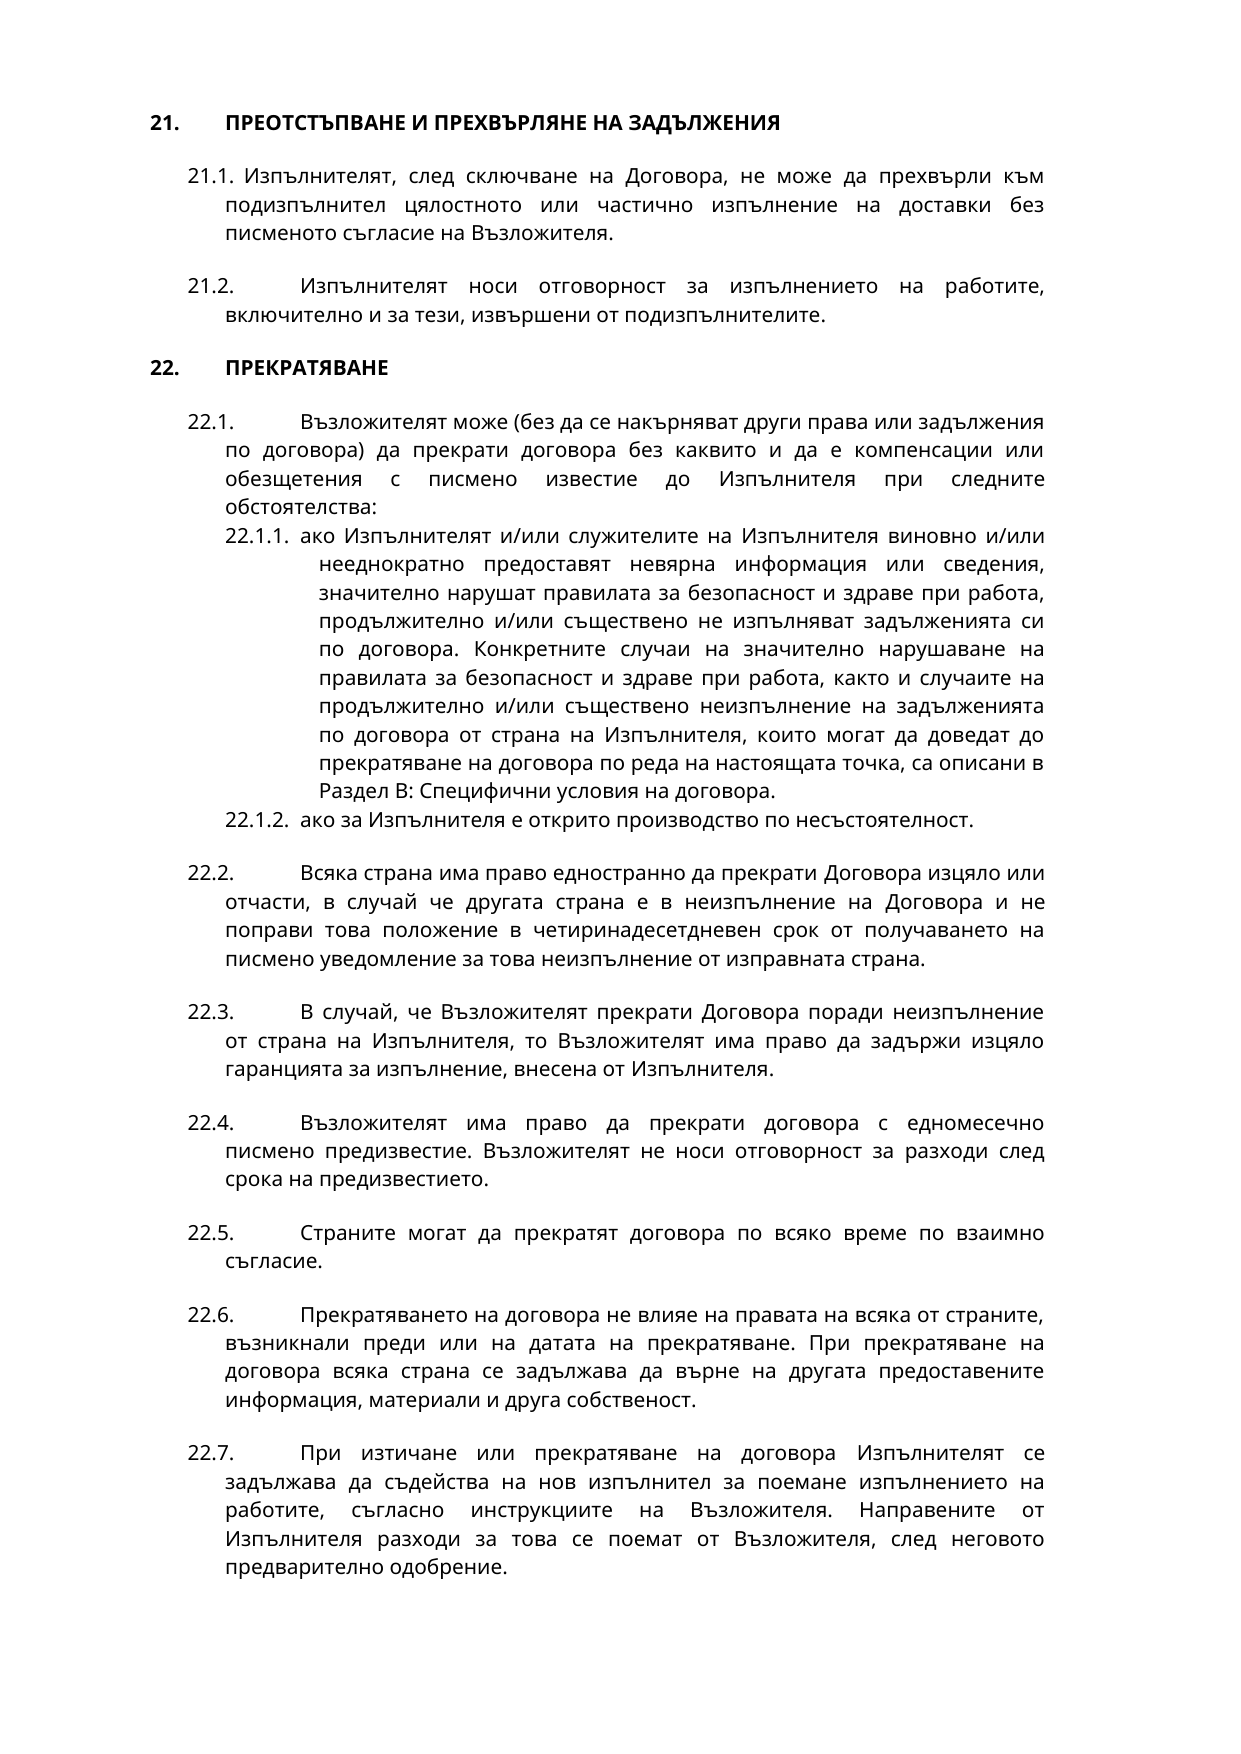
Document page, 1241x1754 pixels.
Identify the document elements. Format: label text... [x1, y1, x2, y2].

list ако Изпълнителят и/или служителите на Изпълнителя виновно и/или нееднократно предоставят невярна информация или сведения, значително нарушат правилата за безопасност и здраве при работа, продължително и/или съществено не изпълняват задълженията си по договора. Конкретните случаи на значително нарушаване на правилата за безопасност и здраве при работа, както и случаите на продължително и/или съществено неизпълнение на задълженията по договора от страна на Изпълнителя, които могат да доведат до прекратяване на договора по реда на настоящата точка, са описани в Раздел В: Специфични условия на договора. [225, 521, 1045, 805]
list ПРЕКРАТЯВАНЕ [150, 353, 1045, 382]
list Възложителят може (без да се накърняват други права или задължения по договора) да прекрати договора без каквито и да е компенсации или обезщетения с писмено известие до Изпълнителя при следните обстоятелства: [187, 407, 1045, 521]
list При изтичане или прекратяване на договора Изпълнителят се задължава да съдейства на нов изпълнител за поемане изпълнението на работите, съгласно инструкциите на Възложителя. Направените от Изпълнителя разходи за това се поемат от Възложителя, след неговото предварително одобрение. [187, 1438, 1045, 1581]
list Страните могат да прекратят договора по всяко време по взаимно съгласие. [187, 1218, 1045, 1275]
list ако за Изпълнителя е открито производство по несъстоятелност. [225, 805, 1045, 833]
list ПРЕОТСТЪПВАНЕ И ПРЕХВЪРЛЯНЕ НА ЗАДЪЛЖЕНИЯ [150, 108, 1045, 136]
list В случай, че Възложителят прекрати Договора поради неизпълнение от страна на Изпълнителя, то Възложителят има право да задържи изцяло гаранцията за изпълнение, внесена от Изпълнителя. [187, 997, 1045, 1083]
list Изпълнителят, след сключване на Договора, не може да прехвърли към подизпълнител цялостното или частично изпълнение на доставки без писменото съгласие на Възложителя. [187, 161, 1045, 247]
list Прекратяването на договора не влияе на правата на всяка от страните, възникнали преди или на датата на прекратяване. При прекратяване на договора всяка страна се задължава да върне на другата предоставените информация, материали и друга собственост. [187, 1300, 1045, 1413]
list Всяка страна има право едностранно да прекрати Договора изцяло или отчасти, в случай че другата страна е в неизпълнение на Договора и не поправи това положение в четиринадесетдневен срок от получаването на писмено уведомление за това неизпълнение от изправната страна. [187, 858, 1045, 972]
list Възложителят има право да прекрати договора с едномесечно писмено предизвестие. Възложителят не носи отговорност за разходи след срока на предизвестието. [187, 1108, 1045, 1193]
list Изпълнителят носи отговорност за изпълнението на работите, включително и за тези, извършени от подизпълнителите. [187, 272, 1045, 328]
